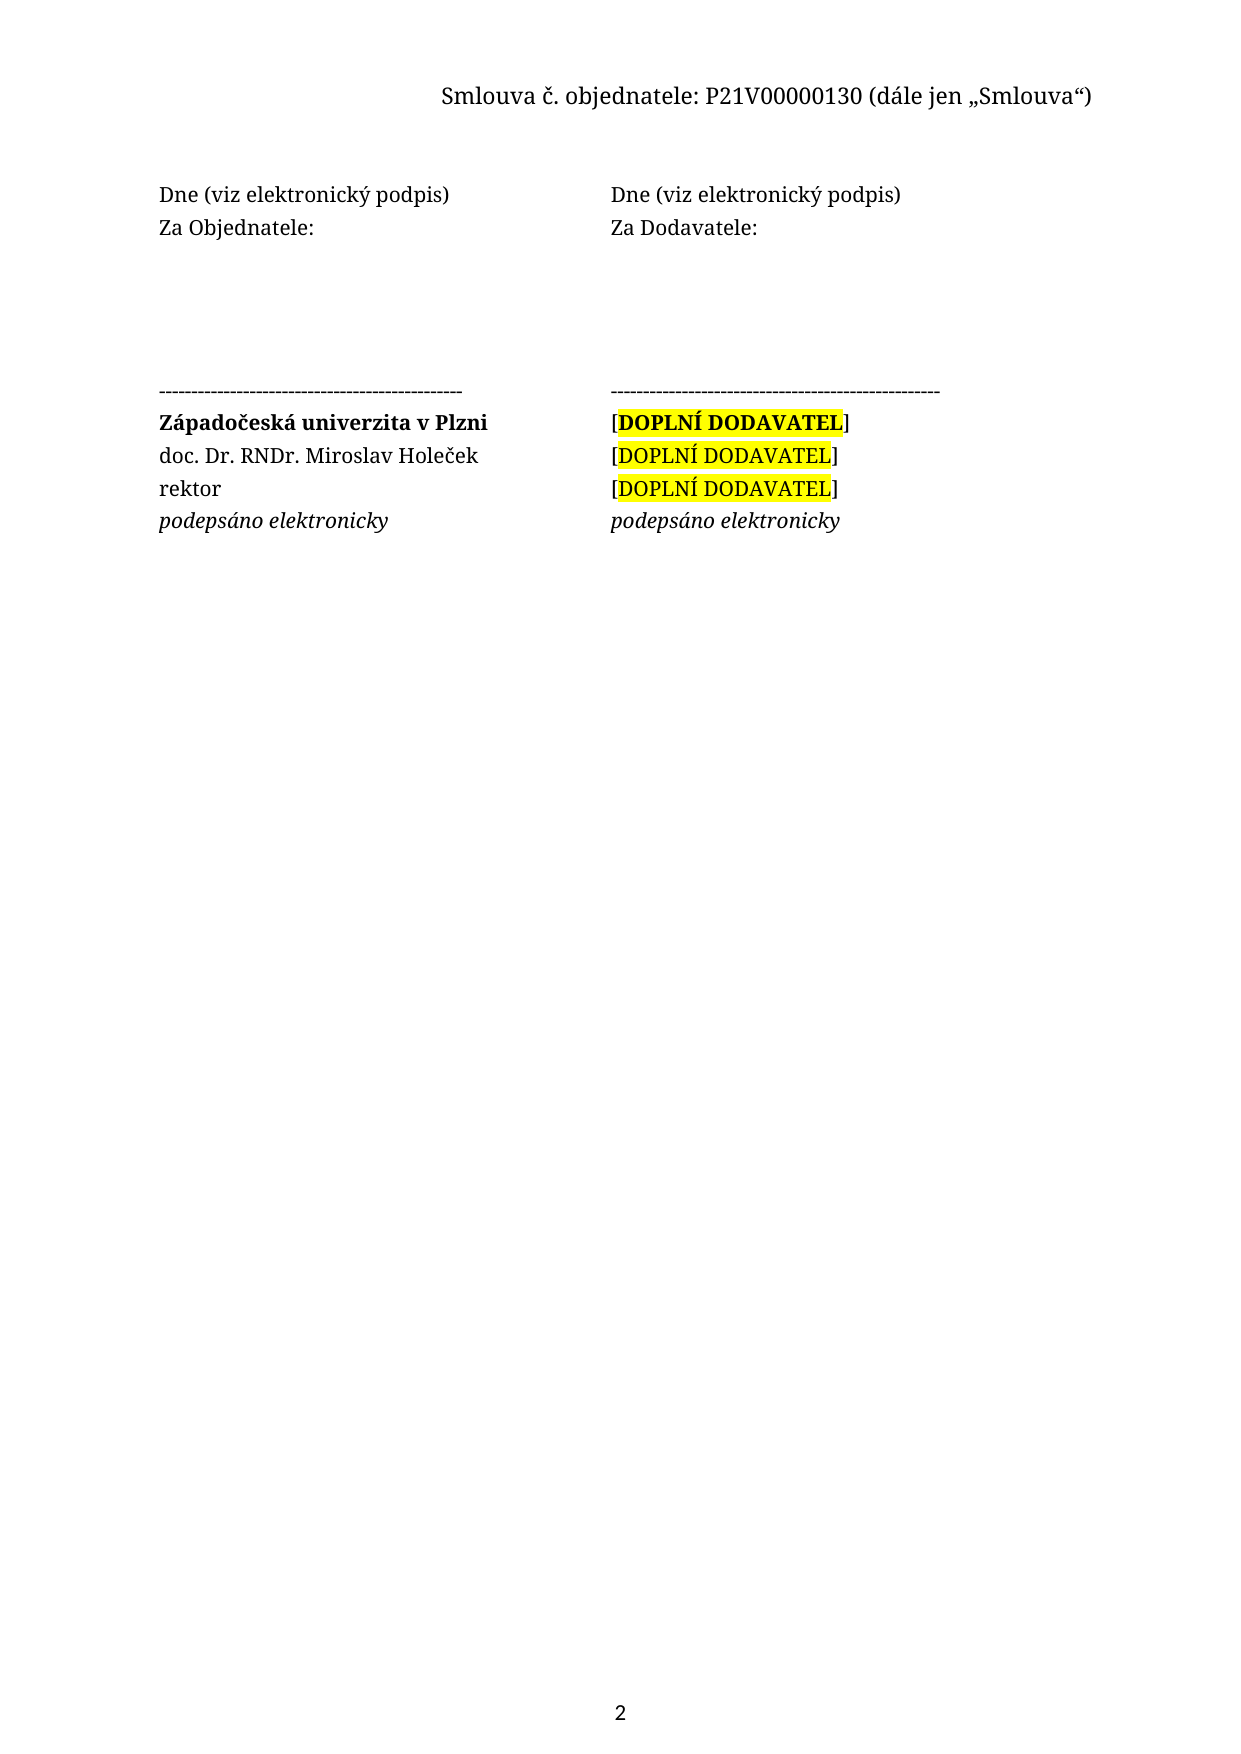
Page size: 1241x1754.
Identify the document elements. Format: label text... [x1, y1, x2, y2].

table_header Dne (viz elektronický podpis) Za Objednatele: ----------------------------------------------- Západočeská univerzita v Plzni doc. Dr. RNDr. Miroslav Holeček rektor podepsáno elektronicky [148, 180, 599, 571]
table_header Dne (viz elektronický podpis) Za Dodavatele: --------------------------------------------------- [DOPLNÍ DODAVATEL] [DOPLNÍ DODAVATEL] [DOPLNÍ DODAVATEL] podepsáno elektronicky [599, 180, 1051, 571]
